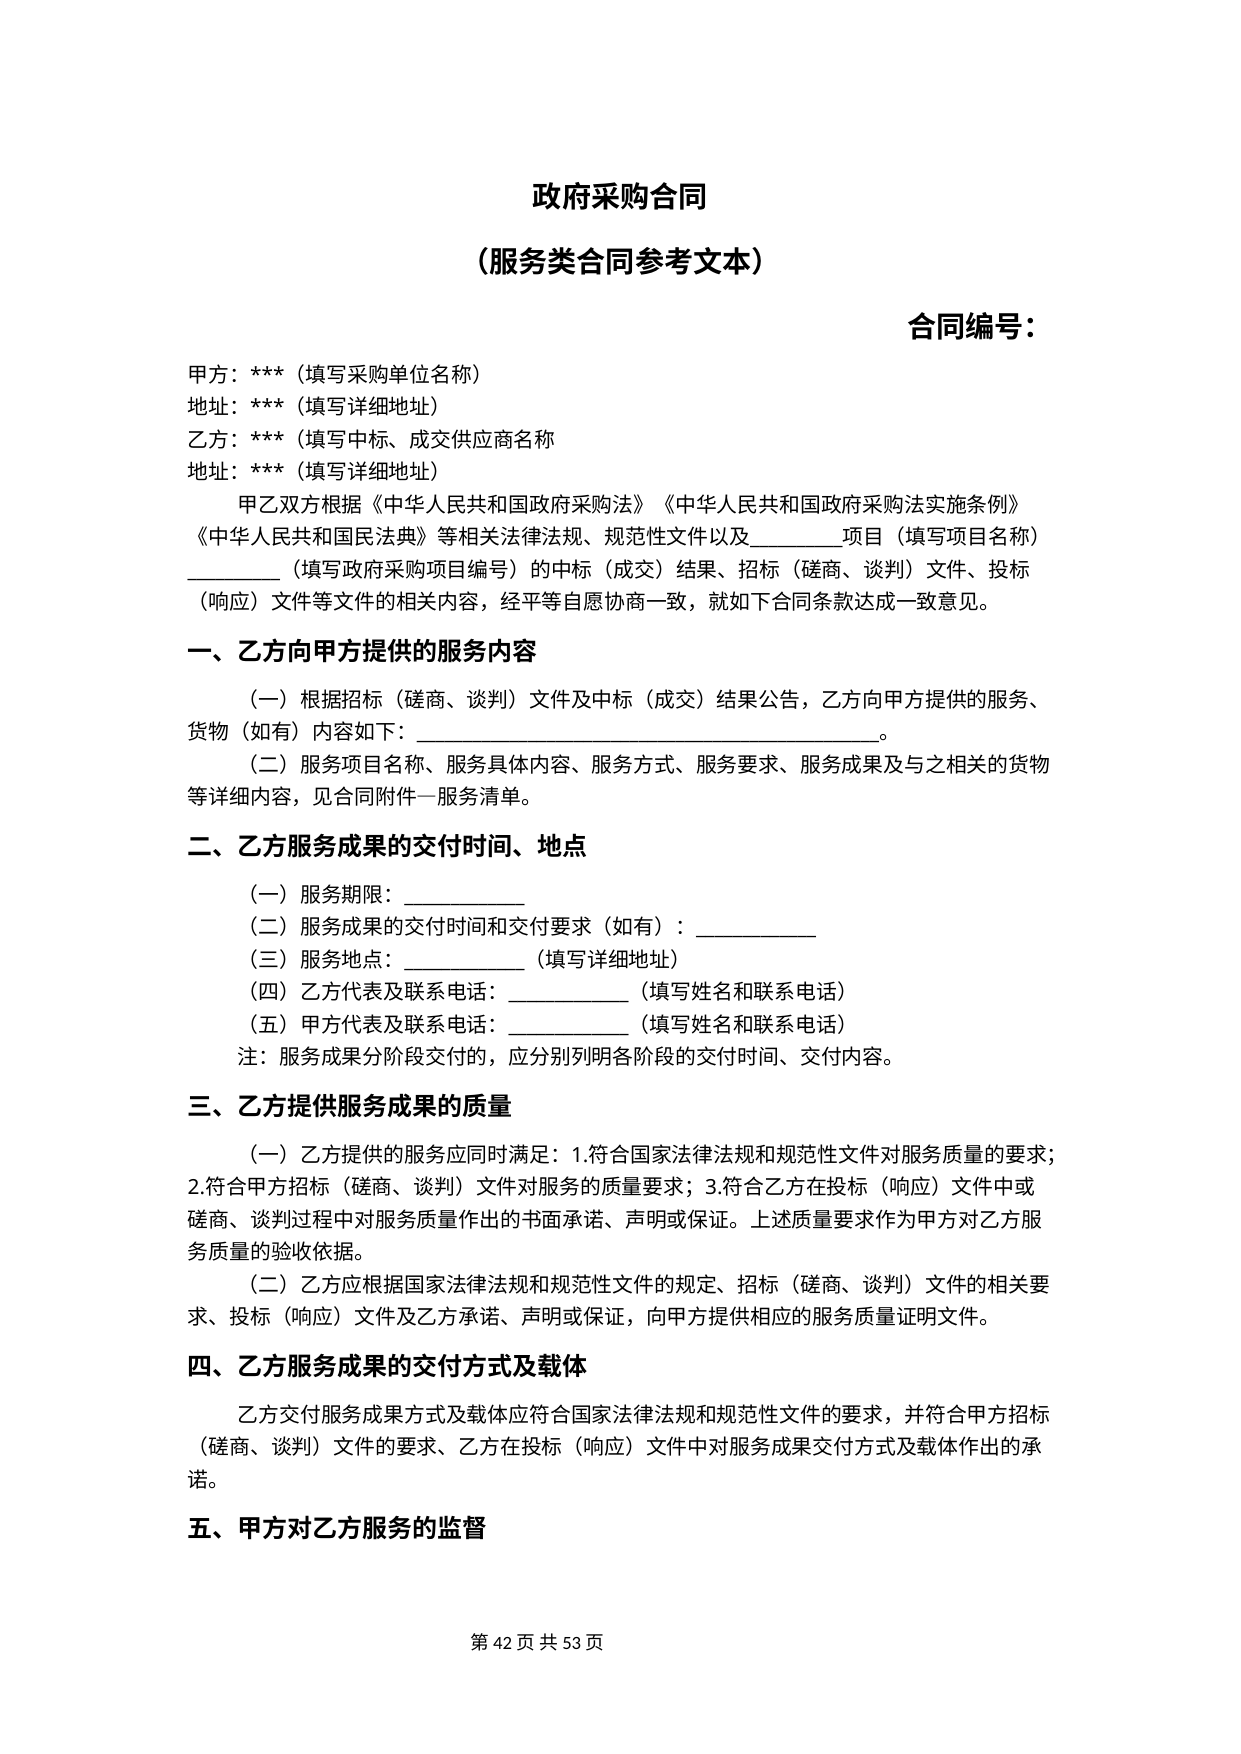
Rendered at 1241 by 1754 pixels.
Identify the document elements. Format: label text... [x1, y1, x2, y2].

text 合同编号： [187, 292, 1053, 357]
text 乙方：***（填写中标、成交供应商名称 [187, 422, 1053, 454]
text （二）乙方应根据国家法律法规和规范性文件的规定、招标（磋商、谈判）文件的相关要求、投标（响应）文件及乙方承诺、声明或保证，向甲方提供相应的服务质量证明文件。 [187, 1267, 1053, 1332]
text 三、乙方提供服务成果的质量 [187, 1072, 1053, 1137]
text 乙方交付服务成果方式及载体应符合国家法律法规和规范性文件的要求，并符合甲方招标（磋商、谈判）文件的要求、乙方在投标（响应）文件中对服务成果交付方式及载体作出的承诺。 [187, 1397, 1053, 1494]
text 地址：***（填写详细地址） [187, 389, 1053, 422]
text （一）乙方提供的服务应同时满足：1.符合国家法律法规和规范性文件对服务质量的要求；2.符合甲方招标（磋商、谈判）文件对服务的质量要求；3.符合乙方在投标（响应）文件中或磋商、谈判过程中对服务质量作出的书面承诺、声明或保证。上述质量要求作为甲方对乙方服务质量的验收依据。 [187, 1137, 1053, 1267]
text （一）根据招标（磋商、谈判）文件及中标（成交）结果公告，乙方向甲方提供的服务、货物（如有）内容如下：__________________________________________________。 [187, 682, 1053, 747]
text （服务类合同参考文本） [187, 227, 1053, 292]
text （二）服务成果的交付时间和交付要求（如有）：_____________ [187, 909, 1053, 942]
text （二）服务项目名称、服务具体内容、服务方式、服务要求、服务成果及与之相关的货物等详细内容，见合同附件—服务清单。 [187, 747, 1053, 812]
text （三）服务地点：_____________（填写详细地址） [187, 942, 1053, 974]
text 五、甲方对乙方服务的监督 [187, 1494, 1053, 1559]
text 四、乙方服务成果的交付方式及载体 [187, 1332, 1053, 1397]
text 二、乙方服务成果的交付时间、地点 [187, 812, 1053, 877]
text （四）乙方代表及联系电话：_____________（填写姓名和联系电话） [187, 974, 1053, 1007]
text 地址：***（填写详细地址） [187, 454, 1053, 487]
text 甲方：***（填写采购单位名称） [187, 357, 1053, 389]
text 一、乙方向甲方提供的服务内容 [187, 617, 1053, 682]
text 注：服务成果分阶段交付的，应分别列明各阶段的交付时间、交付内容。 [187, 1039, 1053, 1072]
text 甲乙双方根据《中华人民共和国政府采购法》《中华人民共和国政府采购法实施条例》《中华人民共和国民法典》等相关法律法规、规范性文件以及__________项目（填写项目名称）__________（填写政府采购项目编号）的中标（成交）结果、招标（磋商、谈判）文件、投标（响应）文件等文件的相关内容，经平等自愿协商一致，就如下合同条款达成一致意见。 [187, 487, 1053, 617]
text （五）甲方代表及联系电话：_____________（填写姓名和联系电话） [187, 1007, 1053, 1039]
text 政府采购合同 [187, 162, 1053, 227]
text （一）服务期限：_____________ [187, 877, 1053, 909]
